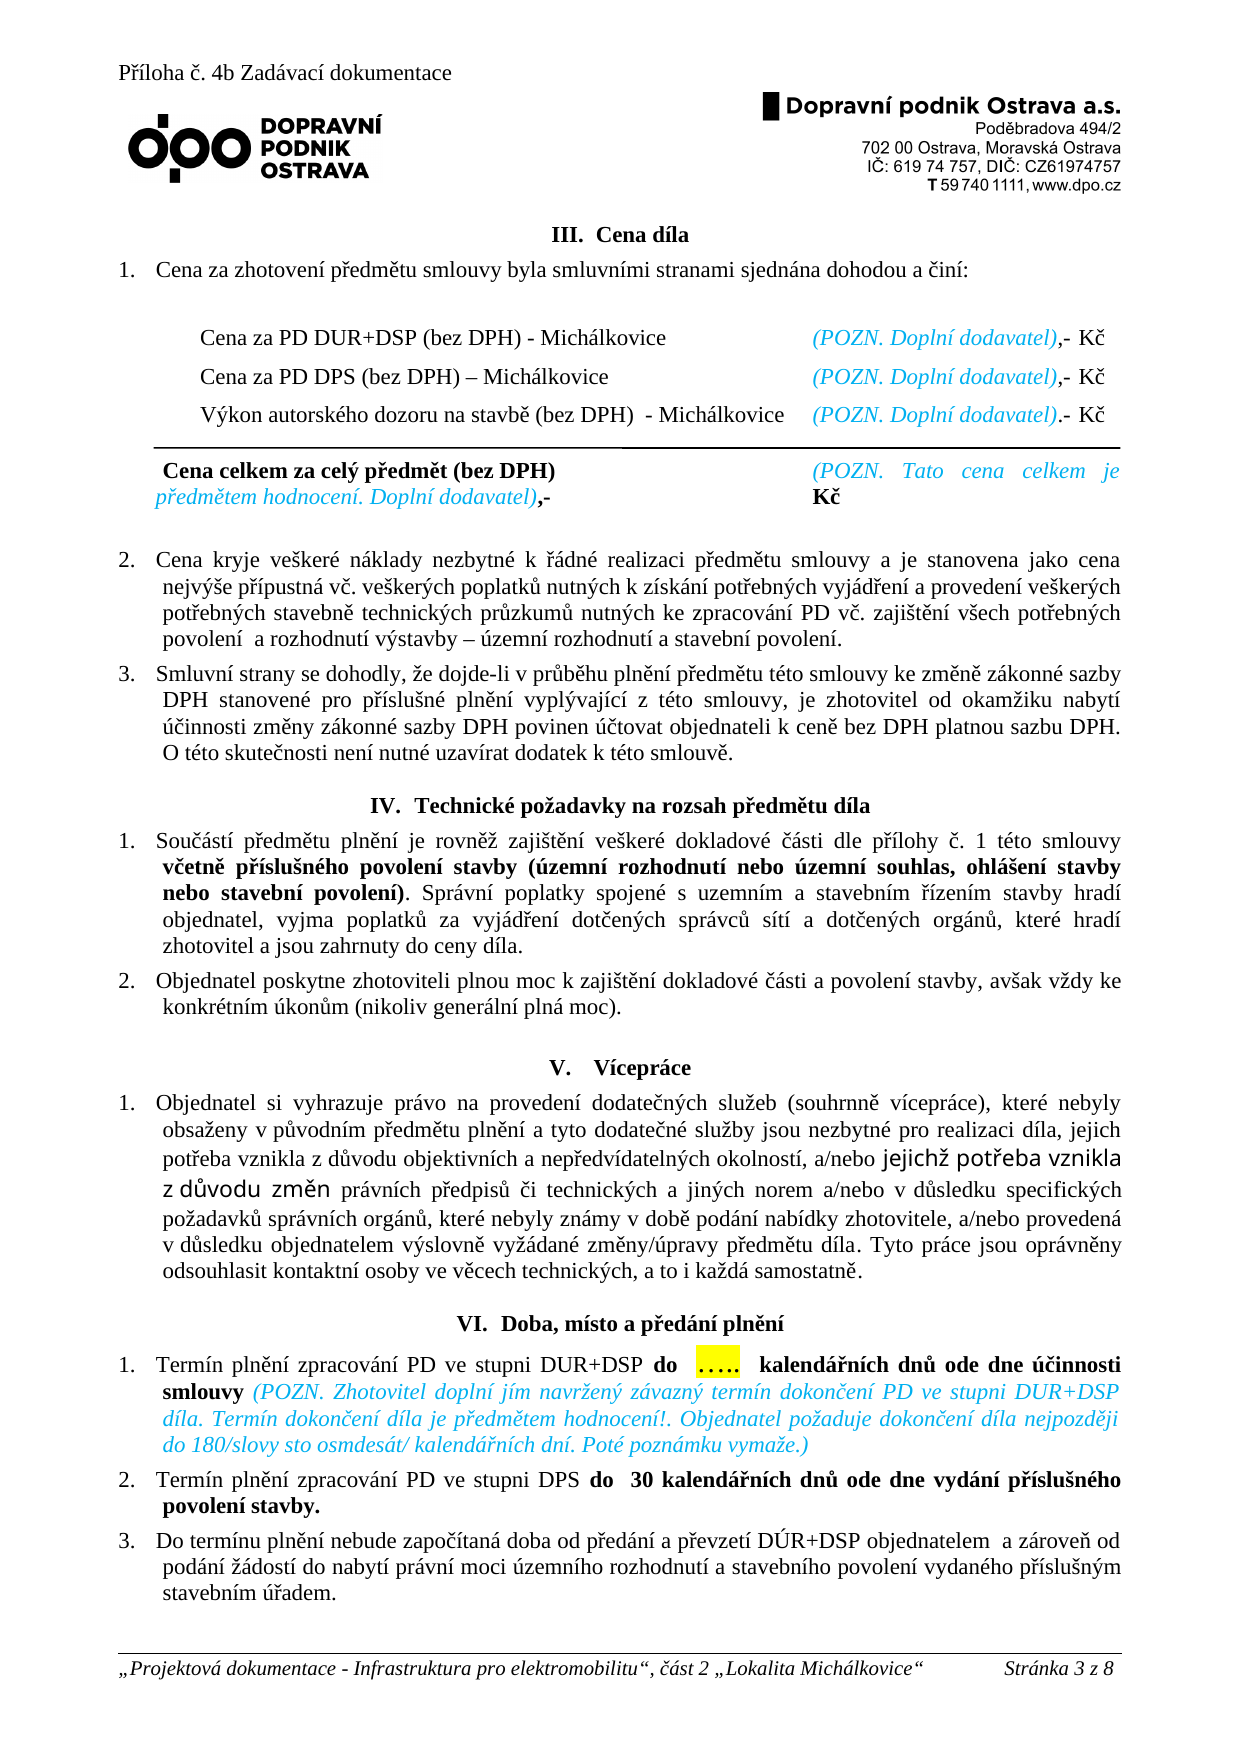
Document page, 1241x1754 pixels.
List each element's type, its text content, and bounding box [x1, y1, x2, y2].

subtitle Cena za PD DUR+DSP (bez DPH) - Michálkovice (POZN. Doplní dodavatel),- Kč [200, 324, 1122, 350]
picture [128, 114, 383, 183]
list Vícepráce [118, 1054, 1122, 1080]
list Cena díla [118, 222, 1122, 248]
subtitle Objednatel poskytne zhotoviteli plnou moc k zajištění dokladové části a povolení stavby, avšak vždy ke konkrétním úkonům (nikoliv generální plná moc). [118, 967, 1122, 1019]
subtitle Cena za zhotovení předmětu smlouvy byla smluvními stranami sjednána dohodou a činí: [118, 256, 1122, 283]
subtitle Smluvní strany se dohodly, že dojde-li v průběhu plnění předmětu této smlouvy ke změně zákonné sazby DPH stanovené pro příslušné plnění vyplývající z této smlouvy, je zhotovitel od okamžiku nabytí účinnosti změny zákonné sazby DPH povinen účtovat objednateli k ceně bez DPH platnou sazbu DPH. O této skutečnosti není nutné uzavírat dodatek k této smlouvě. [118, 660, 1122, 766]
picture [762, 92, 1121, 194]
list Technické požadavky na rozsah předmětu díla [118, 792, 1122, 818]
subtitle Termín plnění zpracování PD ve stupni DPS do 30 kalendářních dnů ode dne vydání příslušného povolení stavby. [118, 1466, 1122, 1518]
subtitle Cena celkem za celý předmět (bez DPH) (POZN. Tato cena celkem je předmětem hodnocení. Doplní dodavatel),- Kč [155, 457, 1122, 509]
list Doba, místo a předání plnění [118, 1310, 1122, 1336]
picture [401, 1443, 407, 1452]
subtitle Do termínu plnění nebude započítaná doba od předání a převzetí DÚR+DSP objednatelem a zároveň od podání žádostí do nabytí právní moci územního rozhodnutí a stavebního povolení vydaného příslušným stavebním úřadem. [118, 1527, 1122, 1606]
subtitle Výkon autorského dozoru na stavbě (bez DPH) - Michálkovice (POZN. Doplní dodavatel).- Kč [200, 402, 1122, 428]
subtitle Součástí předmětu plnění je rovněž zajištění veškeré dokladové části dle přílohy č. 1 této smlouvy včetně příslušného povolení stavby (územní rozhodnutí nebo územní souhlas, ohlášení stavby nebo stavební povolení). Správní poplatky spojené s uzemním a stavebním řízením stavby hradí objednatel, vyjma poplatků za vyjádření dotčených správců sítí a dotčených orgánů, které hradí zhotovitel a jsou zahrnuty do ceny díla. [118, 827, 1122, 958]
subtitle Cena kryje veškeré náklady nezbytné k řádné realizaci předmětu smlouvy a je stanovena jako cena nejvýše přípustná vč. veškerých poplatků nutných k získání potřebných vyjádření a provedení veškerých potřebných stavebně technických průzkumů nutných ke zpracování PD vč. zajištění všech potřebných povolení a rozhodnutí výstavby – územní rozhodnutí a stavební povolení. [118, 546, 1122, 652]
list Objednatel si vyhrazuje právo na provedení dodatečných služeb (souhrnně vícepráce), které nebyly obsaženy v původním předmětu plnění a tyto dodatečné služby jsou nezbytné pro realizaci díla, jejich potřeba vznikla z důvodu objektivních a nepředvídatelných okolností, a/nebo jejichž potřeba vznikla z důvodu změn právních předpisů či technických a jiných norem a/nebo v důsledku specifických požadavků správních orgánů, které nebyly známy v době podání nabídky zhotovitele, a/nebo provedená v důsledku objednatelem výslovně vyžádané změny/úpravy předmětu díla. Tyto práce jsou oprávněny odsouhlasit kontaktní osoby ve věcech technických, a to i každá samostatně. [118, 1089, 1122, 1284]
subtitle Termín plnění zpracování PD ve stupni DUR+DSP do ….. kalendářních dnů ode dne účinnosti smlouvy (POZN. Zhotovitel doplní jím navržený závazný termín dokončení PD ve stupni DUR+DSP díla. Termín dokončení díla je předmětem hodnocení!. Objednatel požaduje dokončení díla nejpozději do 180/slovy sto osmdesát/ kalendářních dní. Poté poznámku vymaže.) [118, 1345, 1122, 1457]
subtitle Cena za PD DPS (bez DPH) – Michálkovice (POZN. Doplní dodavatel),- Kč [200, 363, 1122, 389]
